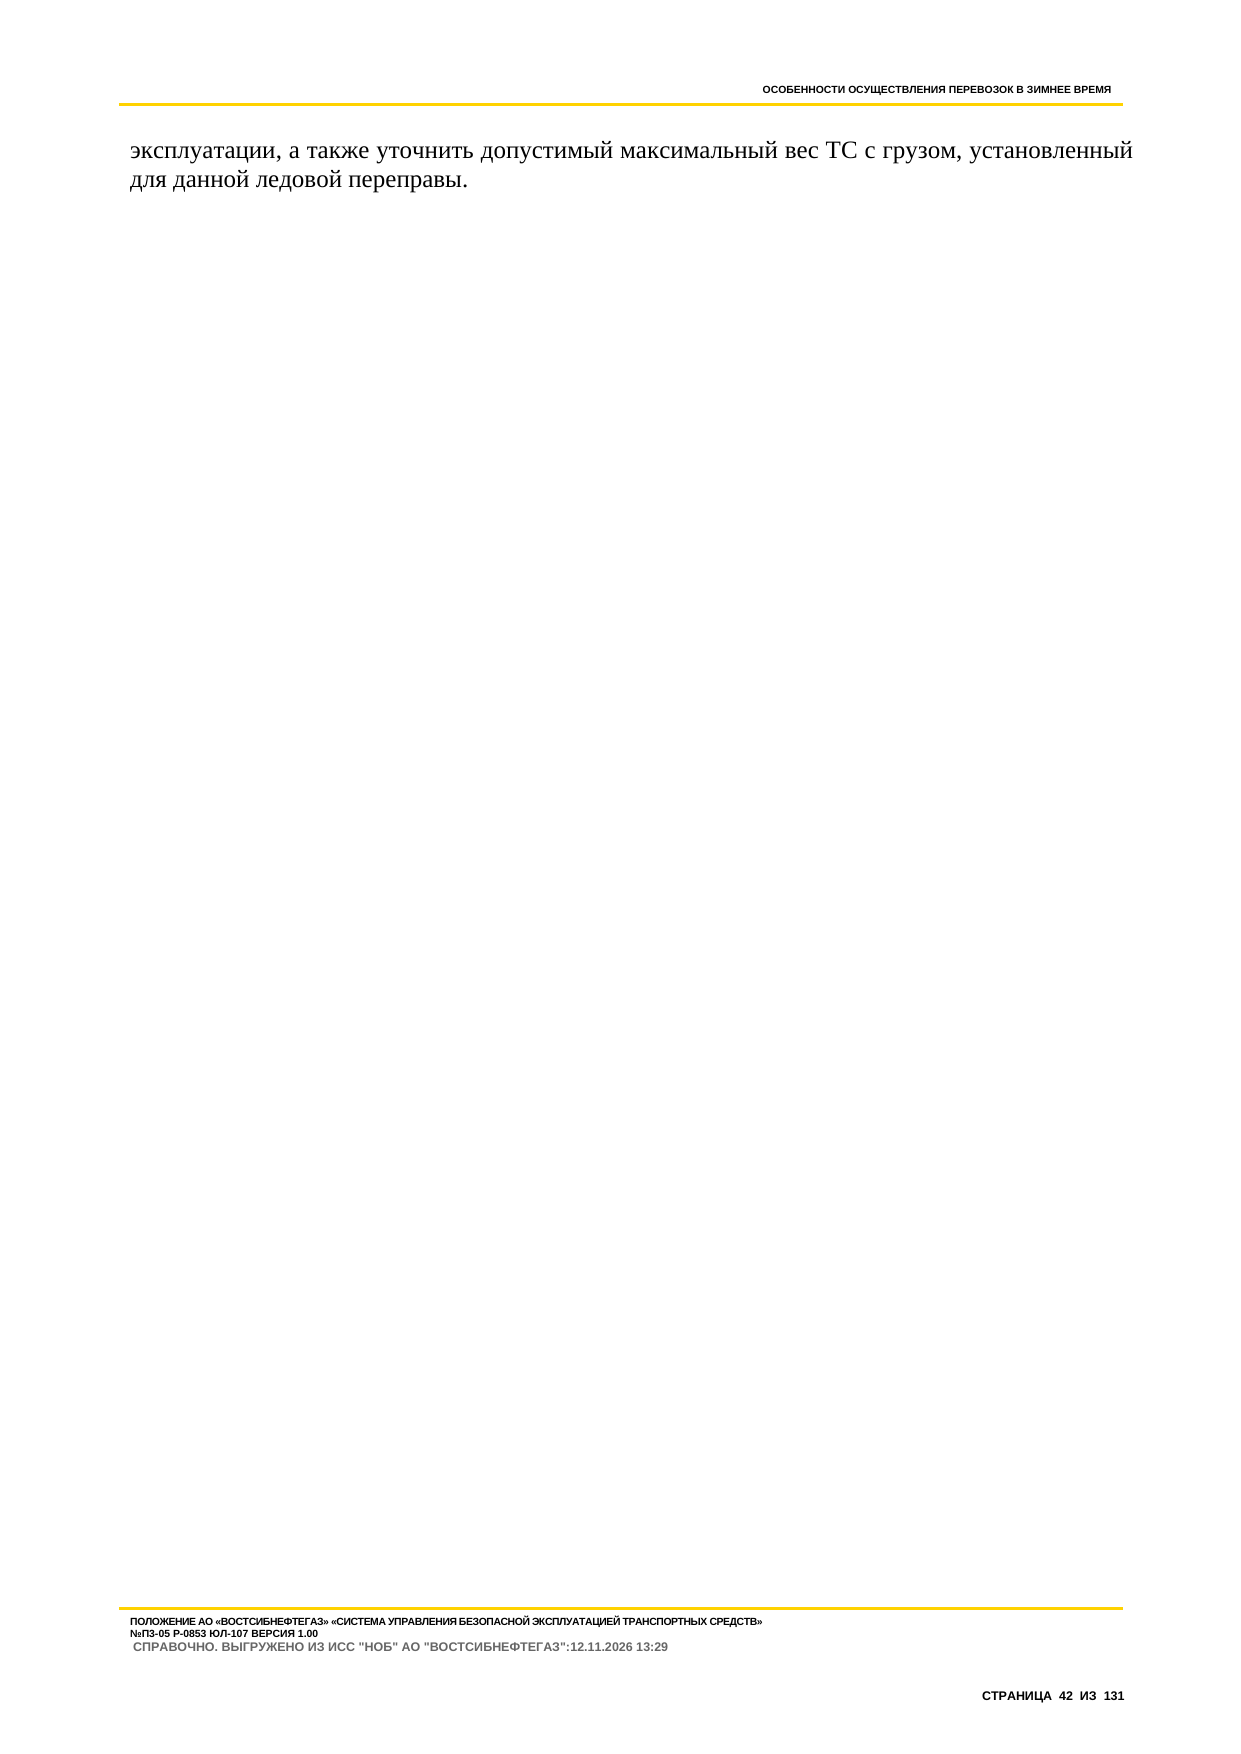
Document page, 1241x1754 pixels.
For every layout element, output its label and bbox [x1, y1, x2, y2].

list [130, 135, 1134, 192]
